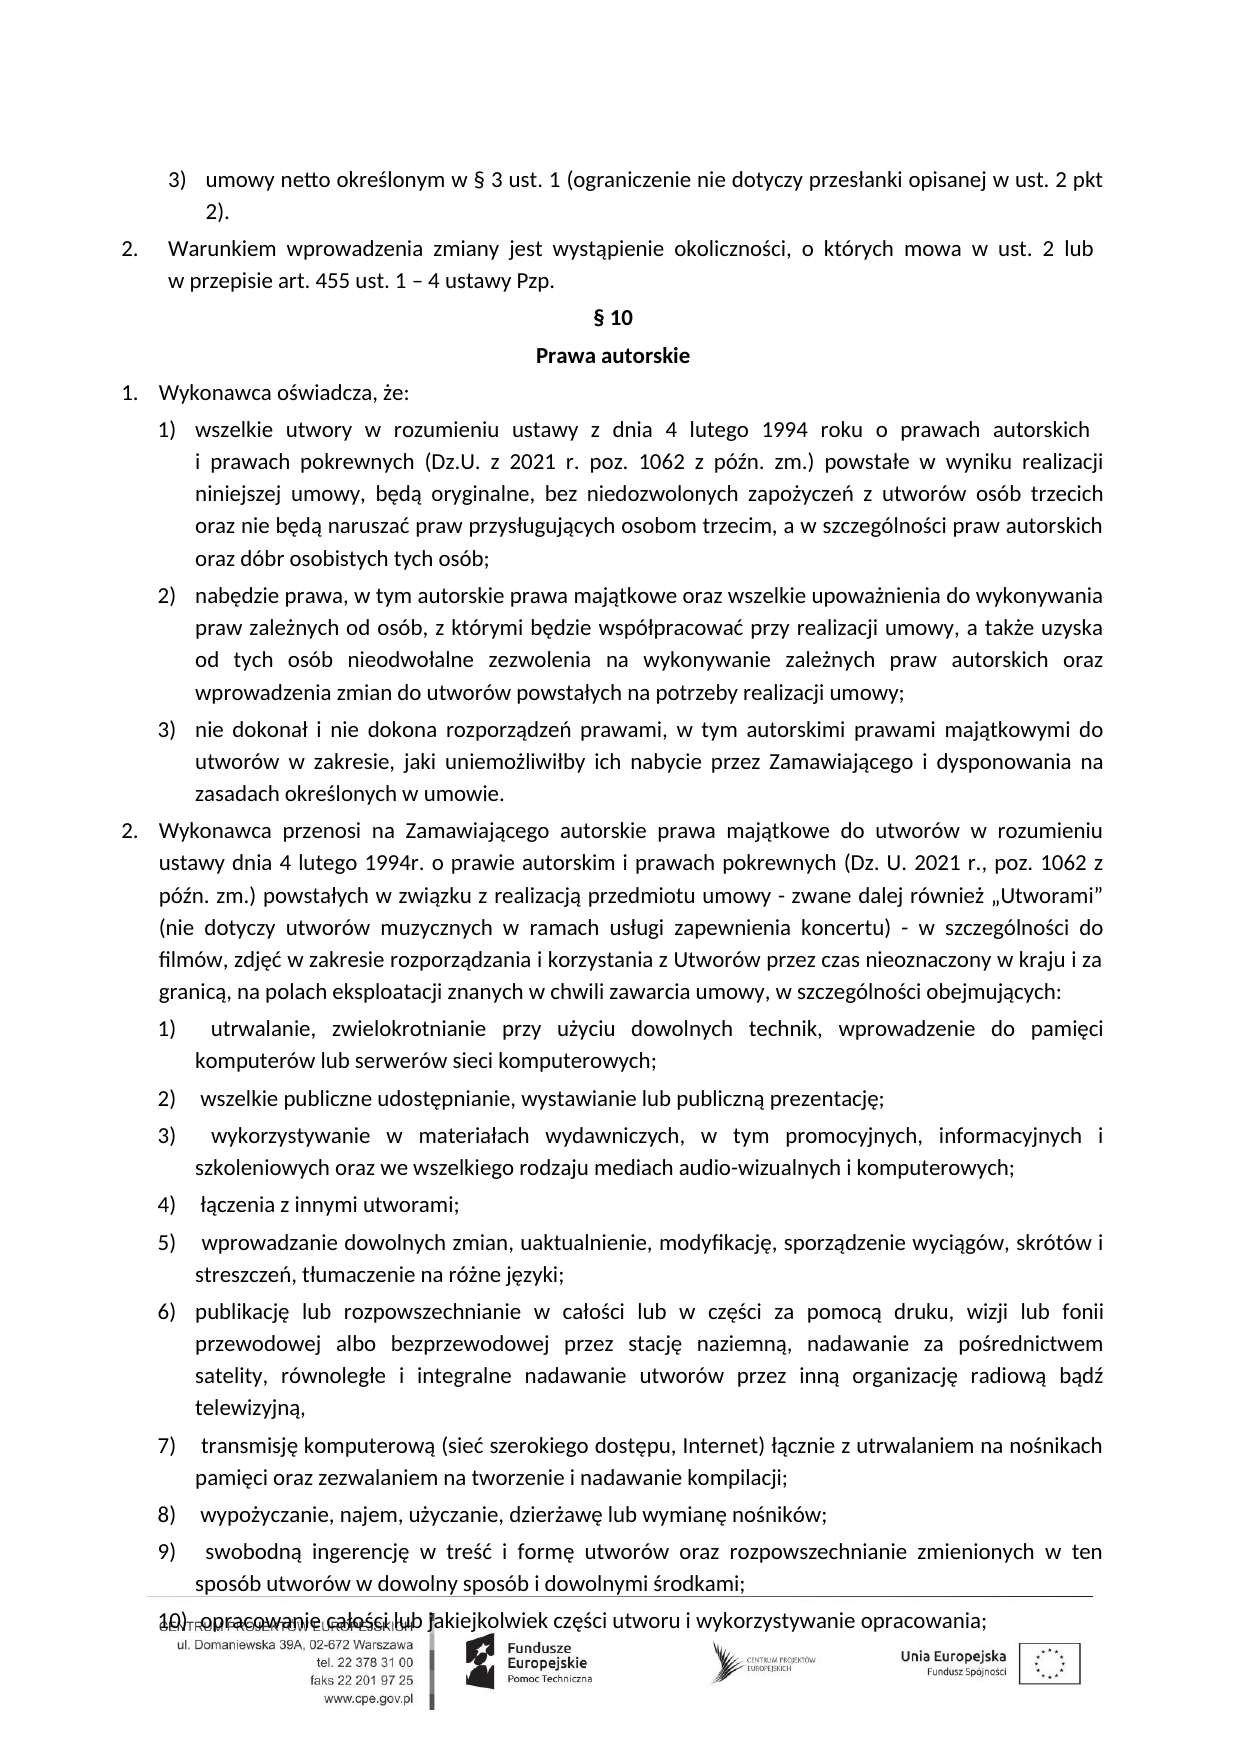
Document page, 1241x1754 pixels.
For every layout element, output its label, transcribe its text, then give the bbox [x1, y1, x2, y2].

list łączenia z innymi utworami; [157, 1190, 1105, 1218]
list utrwalanie, zwielokrotnianie przy użyciu dowolnych technik, wprowadzenie do pamięci komputerów lub serwerów sieci komputerowych; [157, 1014, 1105, 1075]
list nie dokonał i nie dokona rozporządzeń prawami, w tym autorskimi prawami majątkowymi do utworów w zakresie, jaki uniemożliwiłby ich nabycie przez Zamawiającego i dysponowania na zasadach określonych w umowie. [157, 715, 1105, 807]
picture [147, 1596, 1093, 1710]
list Wykonawca oświadcza, że: [121, 378, 1105, 406]
list wypożyczanie, najem, użyczanie, dzierżawę lub wymianę nośników; [157, 1500, 1105, 1528]
list transmisję komputerową (sieć szerokiego dostępu, Internet) łącznie z utrwalaniem na nośnikach pamięci oraz zezwalaniem na tworzenie i nadawanie kompilacji; [157, 1431, 1105, 1491]
text § 10 [121, 303, 1105, 332]
list Wykonawca przenosi na Zamawiającego autorskie prawa majątkowe do utworów w rozumieniu ustawy dnia 4 lutego 1994r. o prawie autorskim i prawach pokrewnych (Dz. U. 2021 r., poz. 1062 z późn. zm.) powstałych w związku z realizacją przedmiotu umowy - zwane dalej również „Utworami” (nie dotyczy utworów muzycznych w ramach usługi zapewnienia koncertu) - w szczególności do filmów, zdjęć w zakresie rozporządzania i korzystania z Utworów przez czas nieoznaczony w kraju i za granicą, na polach eksploatacji znanych w chwili zawarcia umowy, w szczególności obejmujących: [121, 816, 1105, 1005]
list publikację lub rozpowszechnianie w całości lub w części za pomocą druku, wizji lub fonii przewodowej albo bezprzewodowej przez stację naziemną, nadawanie za pośrednictwem satelity, równoległe i integralne nadawanie utworów przez inną organizację radiową bądź telewizyjną, [157, 1297, 1105, 1422]
list opracowanie całości lub jakiejkolwiek części utworu i wykorzystywanie opracowania; [157, 1607, 1105, 1635]
text Prawa autorskie [121, 341, 1105, 369]
list Warunkiem wprowadzenia zmiany jest wystąpienie okoliczności, o których mowa w ust. 2 lub w przepisie art. 455 ust. 1 – 4 ustawy Pzp. [121, 234, 1105, 294]
list wszelkie publiczne udostępnianie, wystawianie lub publiczną prezentację; [157, 1084, 1105, 1112]
list swobodną ingerencję w treść i formę utworów oraz rozpowszechnianie zmienionych w ten sposób utworów w dowolny sposób i dowolnymi środkami; [157, 1537, 1105, 1597]
list wprowadzanie dowolnych zmian, uaktualnienie, modyfikację, sporządzenie wyciągów, skrótów i streszczeń, tłumaczenie na różne języki; [157, 1228, 1105, 1288]
list nabędzie prawa, w tym autorskie prawa majątkowe oraz wszelkie upoważnienia do wykonywania praw zależnych od osób, z którymi będzie współpracować przy realizacji umowy, a także uzyska od tych osób nieodwołalne zezwolenia na wykonywanie zależnych praw autorskich oraz wprowadzenia zmian do utworów powstałych na potrzeby realizacji umowy; [157, 581, 1105, 706]
list wszelkie utwory w rozumieniu ustawy z dnia 4 lutego 1994 roku o prawach autorskich i prawach pokrewnych (Dz.U. z 2021 r. poz. 1062 z późn. zm.) powstałe w wyniku realizacji niniejszej umowy, będą oryginalne, bez niedozwolonych zapożyczeń z utworów osób trzecich oraz nie będą naruszać praw przysługujących osobom trzecim, a w szczególności praw autorskich oraz dóbr osobistych tych osób; [157, 415, 1105, 572]
list wykorzystywanie w materiałach wydawniczych, w tym promocyjnych, informacyjnych i szkoleniowych oraz we wszelkiego rodzaju mediach audio-wizualnych i komputerowych; [157, 1121, 1105, 1181]
list umowy netto określonym w § 3 ust. 1 (ograniczenie nie dotyczy przesłanki opisanej w ust. 2 pkt 2). [168, 165, 1105, 225]
